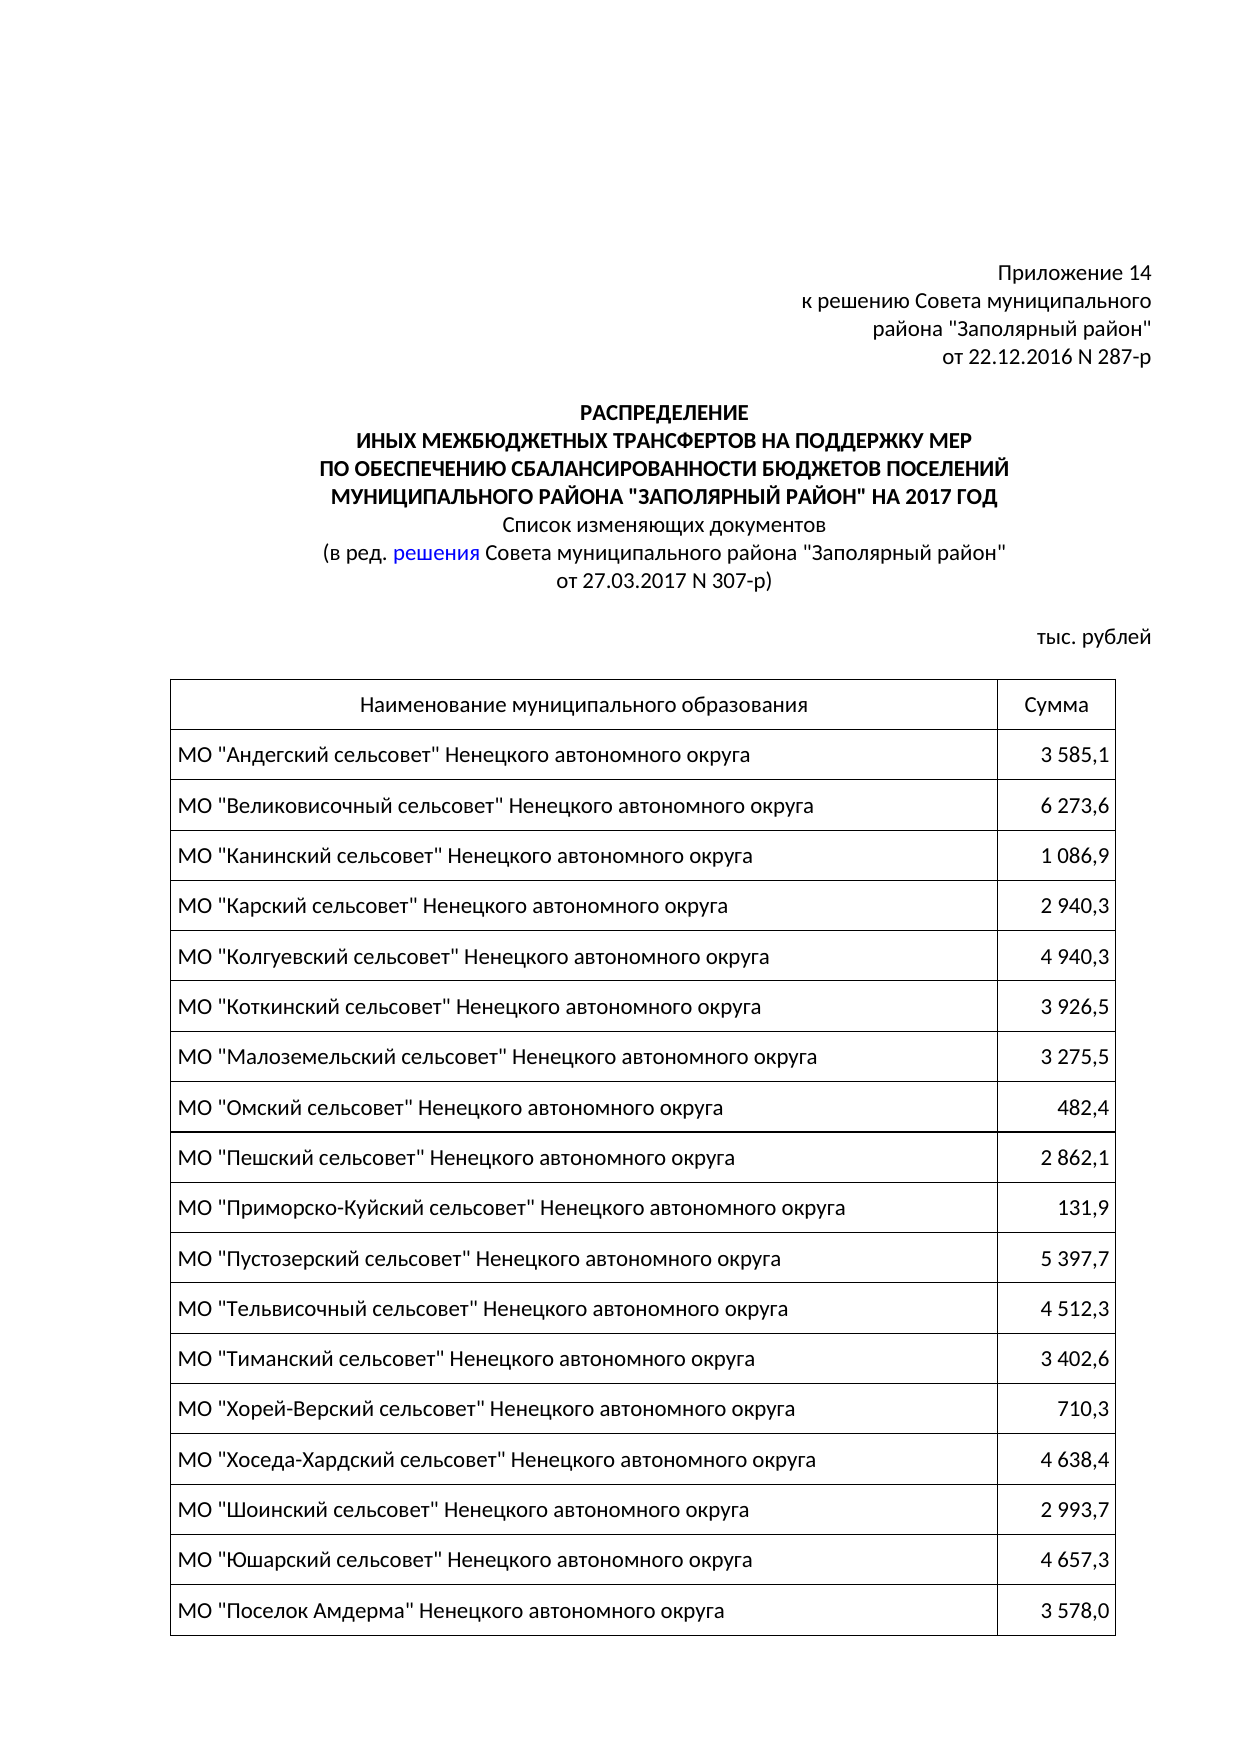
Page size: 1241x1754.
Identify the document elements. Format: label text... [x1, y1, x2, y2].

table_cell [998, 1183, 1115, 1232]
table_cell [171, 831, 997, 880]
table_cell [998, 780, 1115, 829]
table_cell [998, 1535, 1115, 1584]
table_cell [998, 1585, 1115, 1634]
title ПО ОБЕСПЕЧЕНИЮ СБАЛАНСИРОВАННОСТИ БЮДЖЕТОВ ПОСЕЛЕНИЙ [177, 454, 1152, 482]
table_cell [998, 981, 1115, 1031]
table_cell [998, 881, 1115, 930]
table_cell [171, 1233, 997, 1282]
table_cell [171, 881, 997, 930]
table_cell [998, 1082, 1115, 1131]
title ИНЫХ МЕЖБЮДЖЕТНЫХ ТРАНСФЕРТОВ НА ПОДДЕРЖКУ МЕР [177, 426, 1152, 454]
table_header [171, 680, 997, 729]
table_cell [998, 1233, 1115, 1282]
title МУНИЦИПАЛЬНОГО РАЙОНА "ЗАПОЛЯРНЫЙ РАЙОН" НА 2017 ГОД [177, 482, 1152, 510]
text Приложение 14 [177, 258, 1152, 286]
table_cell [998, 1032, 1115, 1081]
title РАСПРЕДЕЛЕНИЕ [177, 398, 1152, 426]
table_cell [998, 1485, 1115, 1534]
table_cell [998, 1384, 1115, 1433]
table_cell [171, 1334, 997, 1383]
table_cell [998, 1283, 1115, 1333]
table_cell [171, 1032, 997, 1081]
text района "Заполярный район" [177, 314, 1152, 342]
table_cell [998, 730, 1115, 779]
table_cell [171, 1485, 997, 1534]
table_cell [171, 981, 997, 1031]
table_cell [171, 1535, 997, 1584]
text Список изменяющих документов [177, 510, 1152, 538]
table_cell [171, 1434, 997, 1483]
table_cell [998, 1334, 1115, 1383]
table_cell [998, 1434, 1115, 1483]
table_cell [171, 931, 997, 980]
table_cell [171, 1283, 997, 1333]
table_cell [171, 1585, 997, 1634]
text (в ред. решения Совета муниципального района "Заполярный район" [177, 538, 1152, 566]
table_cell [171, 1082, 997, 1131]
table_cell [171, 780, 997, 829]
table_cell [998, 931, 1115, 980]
text к решению Совета муниципального [177, 286, 1152, 314]
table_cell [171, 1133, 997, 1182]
text от 22.12.2016 N 287-р [177, 342, 1152, 370]
text тыс. рублей [177, 622, 1152, 651]
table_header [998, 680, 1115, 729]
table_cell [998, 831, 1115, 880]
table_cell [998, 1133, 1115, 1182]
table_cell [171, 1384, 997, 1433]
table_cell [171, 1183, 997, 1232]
text от 27.03.2017 N 307-р) [177, 566, 1152, 594]
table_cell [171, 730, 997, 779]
